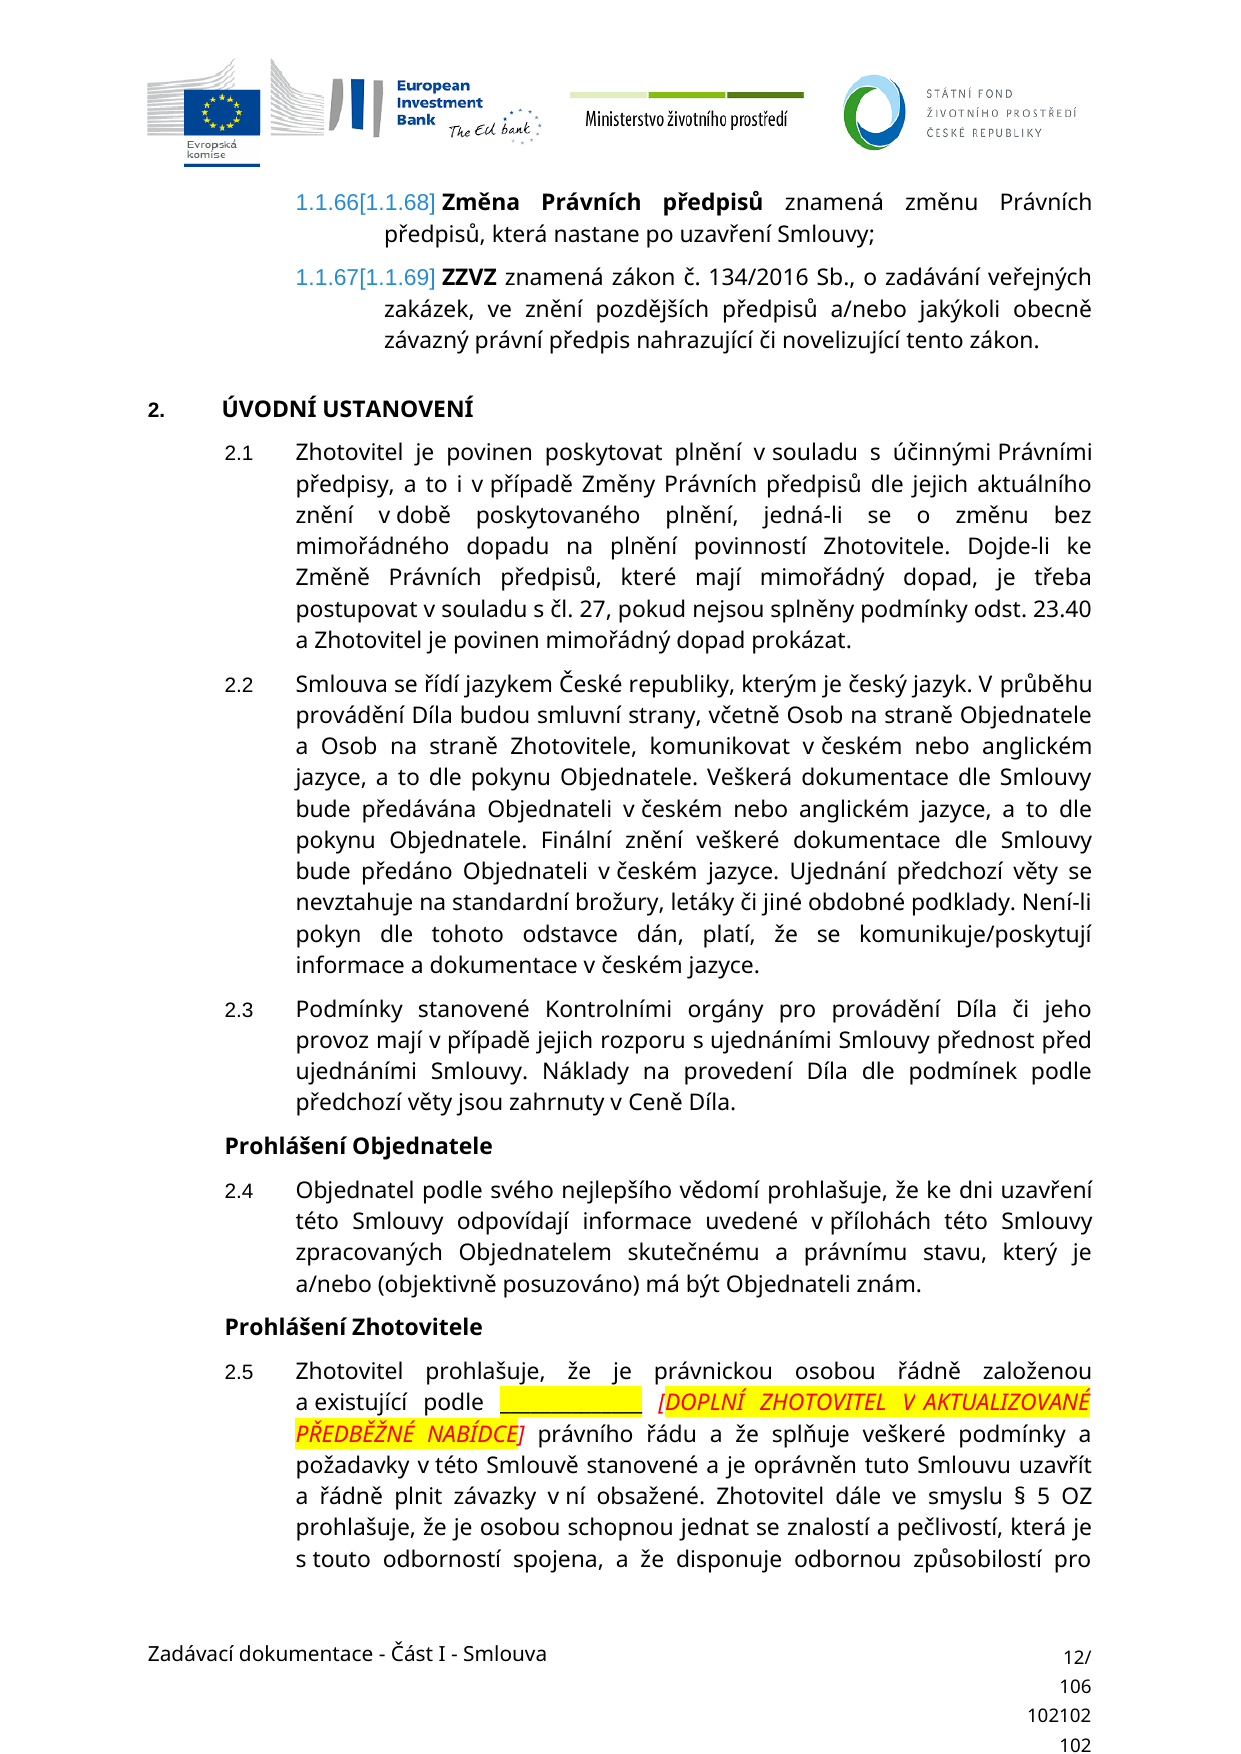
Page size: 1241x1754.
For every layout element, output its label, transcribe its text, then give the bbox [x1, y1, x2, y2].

list ÚVODNÍ USTANOVENÍ [148, 392, 1093, 424]
list Zhotovitel je povinen poskytovat plnění v souladu s účinnými Právními předpisy, a to i v případě Změny Právních předpisů dle jejich aktuálního znění v době poskytovaného plnění, jedná-li se o změnu bez mimořádného dopadu na plnění povinností Zhotovitele. Dojde-li ke Změně Právních předpisů, které mají mimořádný dopad, je třeba postupovat v souladu s čl. 27, pokud nejsou splněny podmínky odst. 23.40 a Zhotovitel je povinen mimořádný dopad prokázat. [224, 436, 1093, 655]
text Prohlášení Objednatele [224, 1130, 1093, 1161]
list ZZVZ znamená zákon č. 134/2016 Sb., o zadávání veřejných zakázek, ve znění pozdějších předpisů a/nebo jakýkoli obecně závazný právní předpis nahrazující či novelizující tento zákon. [295, 261, 1093, 355]
list Podmínky stanovené Kontrolními orgány pro provádění Díla či jeho provoz mají v případě jejich rozporu s ujednáními Smlouvy přednost před ujednáními Smlouvy. Náklady na provedení Díla dle podmínek podle předchozí věty jsou zahrnuty v Ceně Díla. [224, 992, 1093, 1117]
text Prohlášení Zhotovitele [151, 1311, 1093, 1342]
picture [147, 55, 1092, 167]
list Objednatel podle svého nejlepšího vědomí prohlašuje, že ke dni uzavření této Smlouvy odpovídají informace uvedené v přílohách této Smlouvy zpracovaných Objednatelem skutečnému a právnímu stavu, který je a/nebo (objektivně posuzováno) má být Objednateli znám. [224, 1174, 1093, 1299]
list Smlouva se řídí jazykem České republiky, kterým je český jazyk. V průběhu provádění Díla budou smluvní strany, včetně Osob na straně Objednatele a Osob na straně Zhotovitele, komunikovat v českém nebo anglickém jazyce, a to dle pokynu Objednatele. Veškerá dokumentace dle Smlouvy bude předávána Objednateli v českém nebo anglickém jazyce, a to dle pokynu Objednatele. Finální znění veškeré dokumentace dle Smlouvy bude předáno Objednateli v českém jazyce. Ujednání předchozí věty se nevztahuje na standardní brožury, letáky či jiné obdobné podklady. Není-li pokyn dle tohoto odstavce dán, platí, že se komunikuje/poskytují informace a dokumentace v českém jazyce. [224, 667, 1093, 980]
list Změna Právních předpisů znamená změnu Právních předpisů, která nastane po uzavření Smlouvy; [295, 186, 1093, 249]
